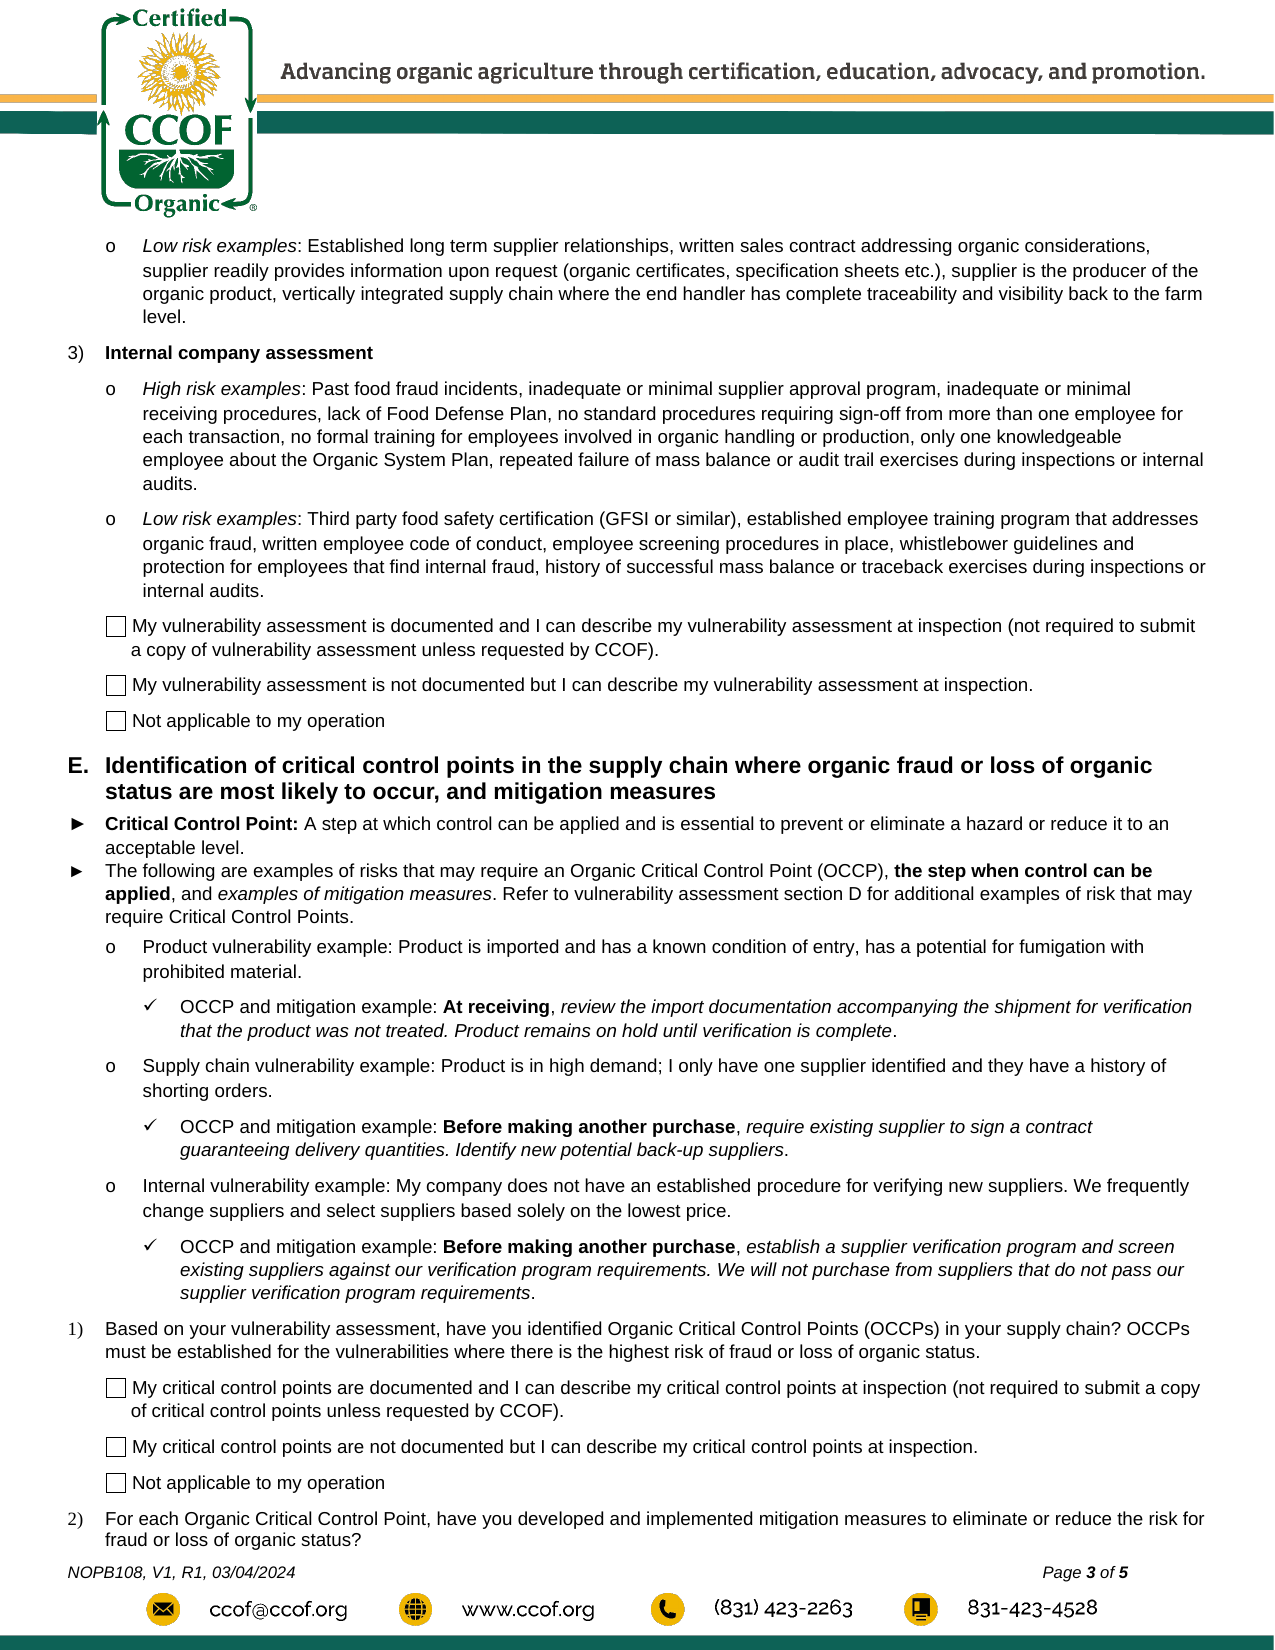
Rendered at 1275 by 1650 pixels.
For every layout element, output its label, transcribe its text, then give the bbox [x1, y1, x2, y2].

list My critical control points are not documented but I can describe my critical control points at inspection. [105, 1436, 1207, 1457]
list Internal company assessment [67, 342, 1207, 364]
list Product vulnerability example: Product is imported and has a known condition of entry, has a potential for fumigation with prohibited material. [105, 936, 1207, 982]
list Not applicable to my operation [105, 1472, 1207, 1493]
list Critical Control Point: A step at which control can be applied and is essential to prevent or eliminate a hazard or reduce it to an acceptable level. [67, 811, 1207, 858]
list Based on your vulnerability assessment, have you identified Organic Critical Control Points (OCCPs) in your supply chain? OCCPs must be established for the vulnerabilities where there is the highest risk of fraud or loss of organic status. [67, 1318, 1207, 1363]
list OCCP and mitigation example: At receiving, review the import documentation accompanying the shipment for verification that the product was not treated. Product remains on hold until verification is complete. [142, 996, 1207, 1041]
list Low risk examples: Established long term supplier relationships, written sales contract addressing organic considerations, supplier readily provides information upon request (organic certificates, specification sheets etc.), supplier is the producer of the organic product, vertically integrated supply chain where the end handler has complete traceability and visibility back to the farm level. [105, 235, 1207, 328]
list For each Organic Critical Control Point, have you developed and implemented mitigation measures to eliminate or reduce the risk for fraud or loss of organic status? [67, 1507, 1207, 1551]
list My vulnerability assessment is not documented but I can describe my vulnerability assessment at inspection. [105, 674, 1207, 696]
list OCCP and mitigation example: Before making another purchase, establish a supplier verification program and screen existing suppliers against our verification program requirements. We will not purchase from suppliers that do not pass our supplier verification program requirements. [142, 1236, 1207, 1304]
list My vulnerability assessment is documented and I can describe my vulnerability assessment at inspection (not required to submit a copy of vulnerability assessment unless requested by CCOF). [105, 615, 1207, 660]
list High risk examples: Past food fraud incidents, inadequate or minimal supplier approval program, inadequate or minimal receiving procedures, lack of Food Defense Plan, no standard procedures requiring sign-off from more than one employee for each transaction, no formal training for employees involved in organic handling or production, only one knowledgeable employee about the Organic System Plan, repeated failure of mass balance or audit trail exercises during inspections or internal audits. [105, 378, 1207, 494]
list Internal vulnerability example: My company does not have an established procedure for verifying new suppliers. We frequently change suppliers and select suppliers based solely on the lowest price. [105, 1175, 1207, 1221]
picture [0, 1, 1274, 1650]
list My critical control points are documented and I can describe my critical control points at inspection (not required to submit a copy of critical control points unless requested by CCOF). [105, 1377, 1207, 1422]
list Not applicable to my operation [105, 710, 1207, 731]
list The following are examples of risks that may require an Organic Critical Control Point (OCCP), the step when control can be applied, and examples of mitigation measures. Refer to vulnerability assessment section D for additional examples of risk that may require Critical Control Points. [67, 860, 1207, 928]
list Supply chain vulnerability example: Product is in high demand; I only have one supplier identified and they have a history of shorting orders. [105, 1055, 1207, 1102]
subtitle Identification of critical control points in the supply chain where organic fraud or loss of organic status are most likely to occur, and mitigation measures [67, 752, 1207, 804]
list Low risk examples: Third party food safety certification (GFSI or similar), established employee training program that addresses organic fraud, written employee code of conduct, employee screening procedures in place, whistlebower guidelines and protection for employees that find internal fraud, history of successful mass balance or traceback exercises during inspections or internal audits. [105, 508, 1207, 601]
list OCCP and mitigation example: Before making another purchase, require existing supplier to sign a contract guaranteeing delivery quantities. Identify new potential back-up suppliers. [142, 1116, 1207, 1161]
